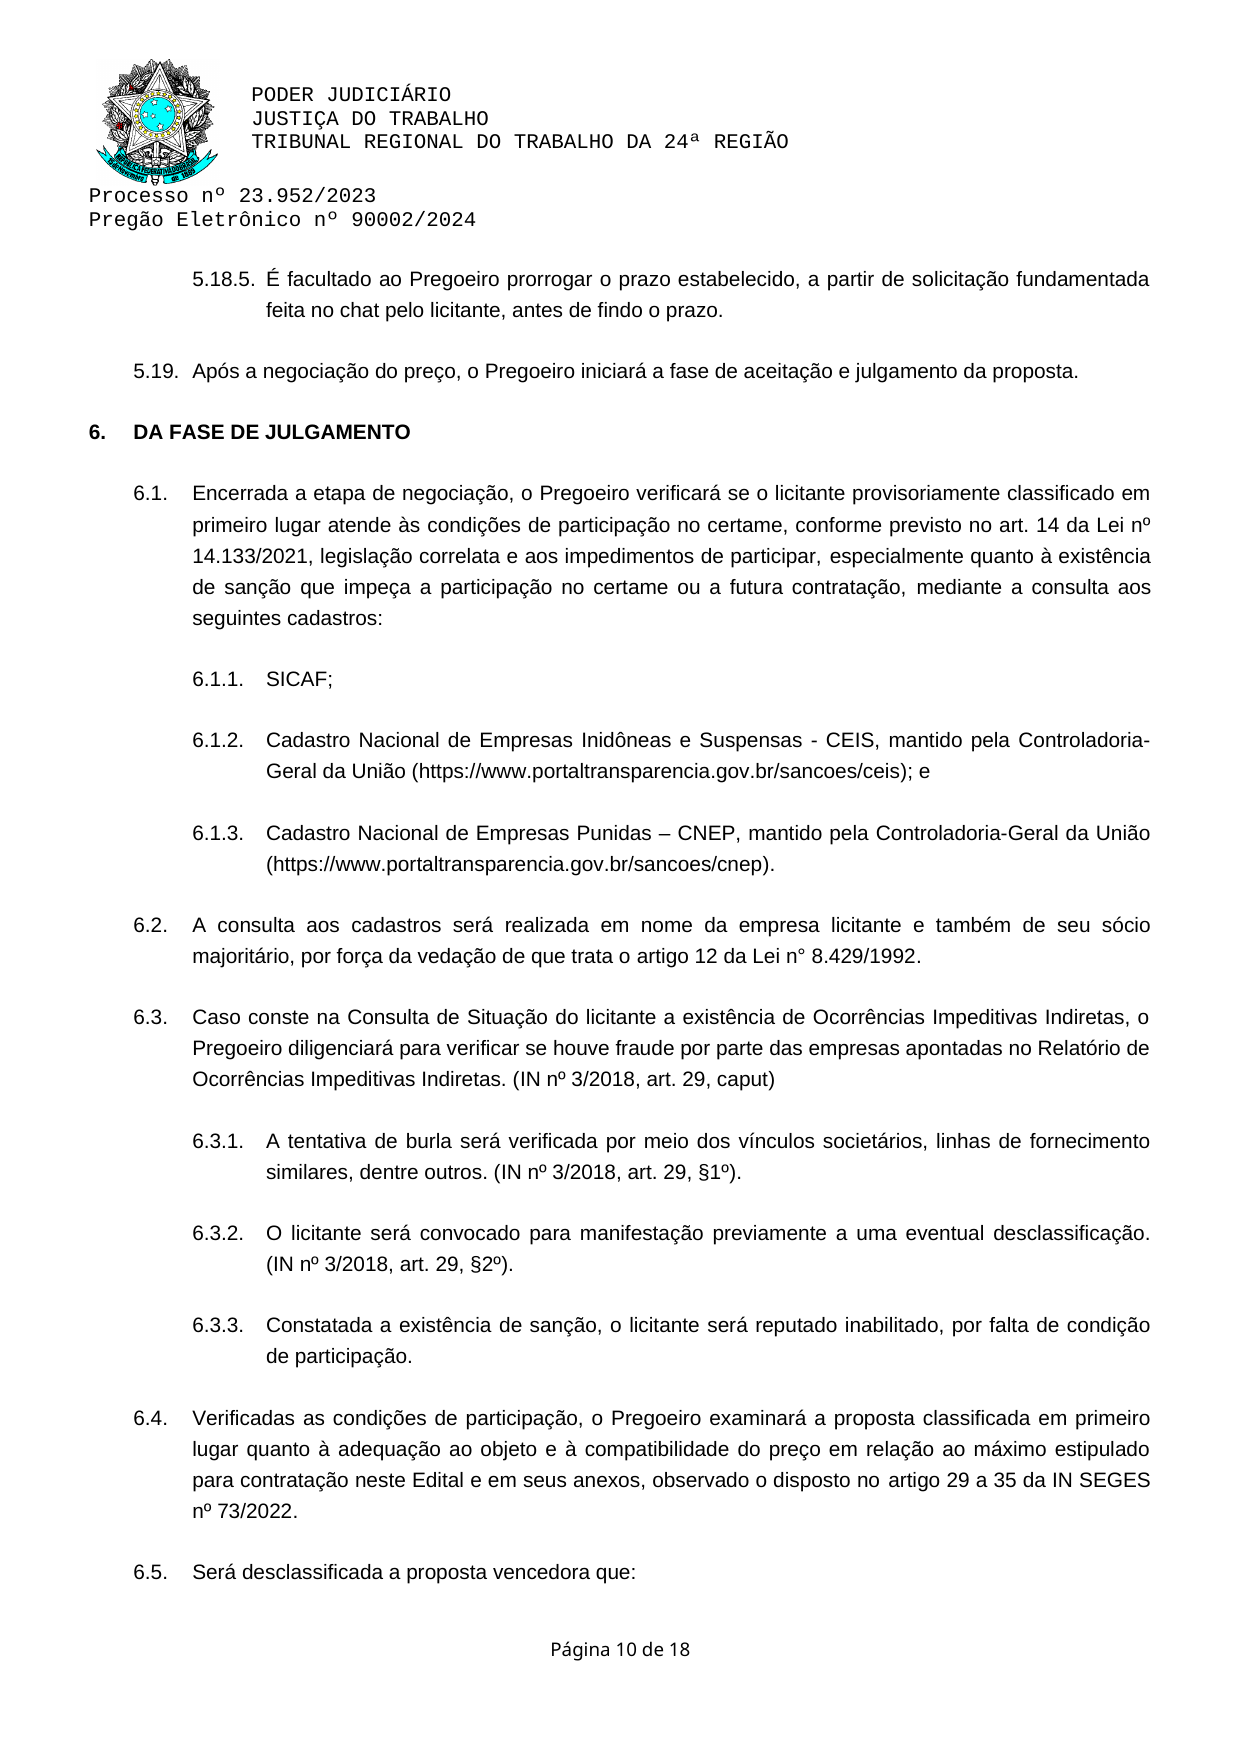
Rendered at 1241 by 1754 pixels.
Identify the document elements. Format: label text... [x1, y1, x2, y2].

list SICAF; [192, 667, 1152, 691]
list A tentativa de burla será verificada por meio dos vínculos societários, linhas de fornecimento similares, dentre outros. (IN nº 3/2018, art. 29, §1º). [192, 1128, 1152, 1183]
text DA FASE DE JULGAMENTO [89, 420, 1152, 444]
list Cadastro Nacional de Empresas Inidôneas e Suspensas - CEIS, mantido pela Controladoria-Geral da União (https://www.portaltransparencia.gov.br/sancoes/ceis); e [192, 728, 1152, 783]
list O licitante será convocado para manifestação previamente a uma eventual desclassificação. (IN nº 3/2018, art. 29, §2º). [192, 1221, 1152, 1276]
text Caso conste na Consulta de Situação do licitante a existência de Ocorrências Impeditivas Indiretas, o Pregoeiro diligenciará para verificar se houve fraude por parte das empresas apontadas no Relatório de Ocorrências Impeditivas Indiretas. (IN nº 3/2018, art. 29, caput) [133, 1005, 1152, 1091]
text A consulta aos cadastros será realizada em nome da empresa licitante e também de seu sócio majoritário, por força da vedação de que trata o artigo 12 da Lei n° 8.429/1992. [133, 913, 1152, 968]
picture [96, 59, 220, 186]
text Verificadas as condições de participação, o Pregoeiro examinará a proposta classificada em primeiro lugar quanto à adequação ao objeto e à compatibilidade do preço em relação ao máximo estipulado para contratação neste Edital e em seus anexos, observado o disposto no artigo 29 a 35 da IN SEGES nº 73/2022. [133, 1405, 1152, 1523]
list Cadastro Nacional de Empresas Punidas – CNEP, mantido pela Controladoria-Geral da União (https://www.portaltransparencia.gov.br/sancoes/cnep). [192, 820, 1152, 876]
list Constatada a existência de sanção, o licitante será reputado inabilitado, por falta de condição de participação. [192, 1313, 1152, 1368]
list É facultado ao Pregoeiro prorrogar o prazo estabelecido, a partir de solicitação fundamentada feita no chat pelo licitante, antes de findo o prazo. [192, 267, 1152, 322]
text Encerrada a etapa de negociação, o Pregoeiro verificará se o licitante provisoriamente classificado em primeiro lugar atende às condições de participação no certame, conforme previsto no art. 14 da Lei nº 14.133/2021, legislação correlata e aos impedimentos de participar, especialmente quanto à existência de sanção que impeça a participação no certame ou a futura contratação, mediante a consulta aos seguintes cadastros: [133, 481, 1152, 630]
text Após a negociação do preço, o Pregoeiro iniciará a fase de aceitação e julgamento da proposta. [133, 359, 1152, 383]
text Será desclassificada a proposta vencedora que: [133, 1560, 1152, 1584]
